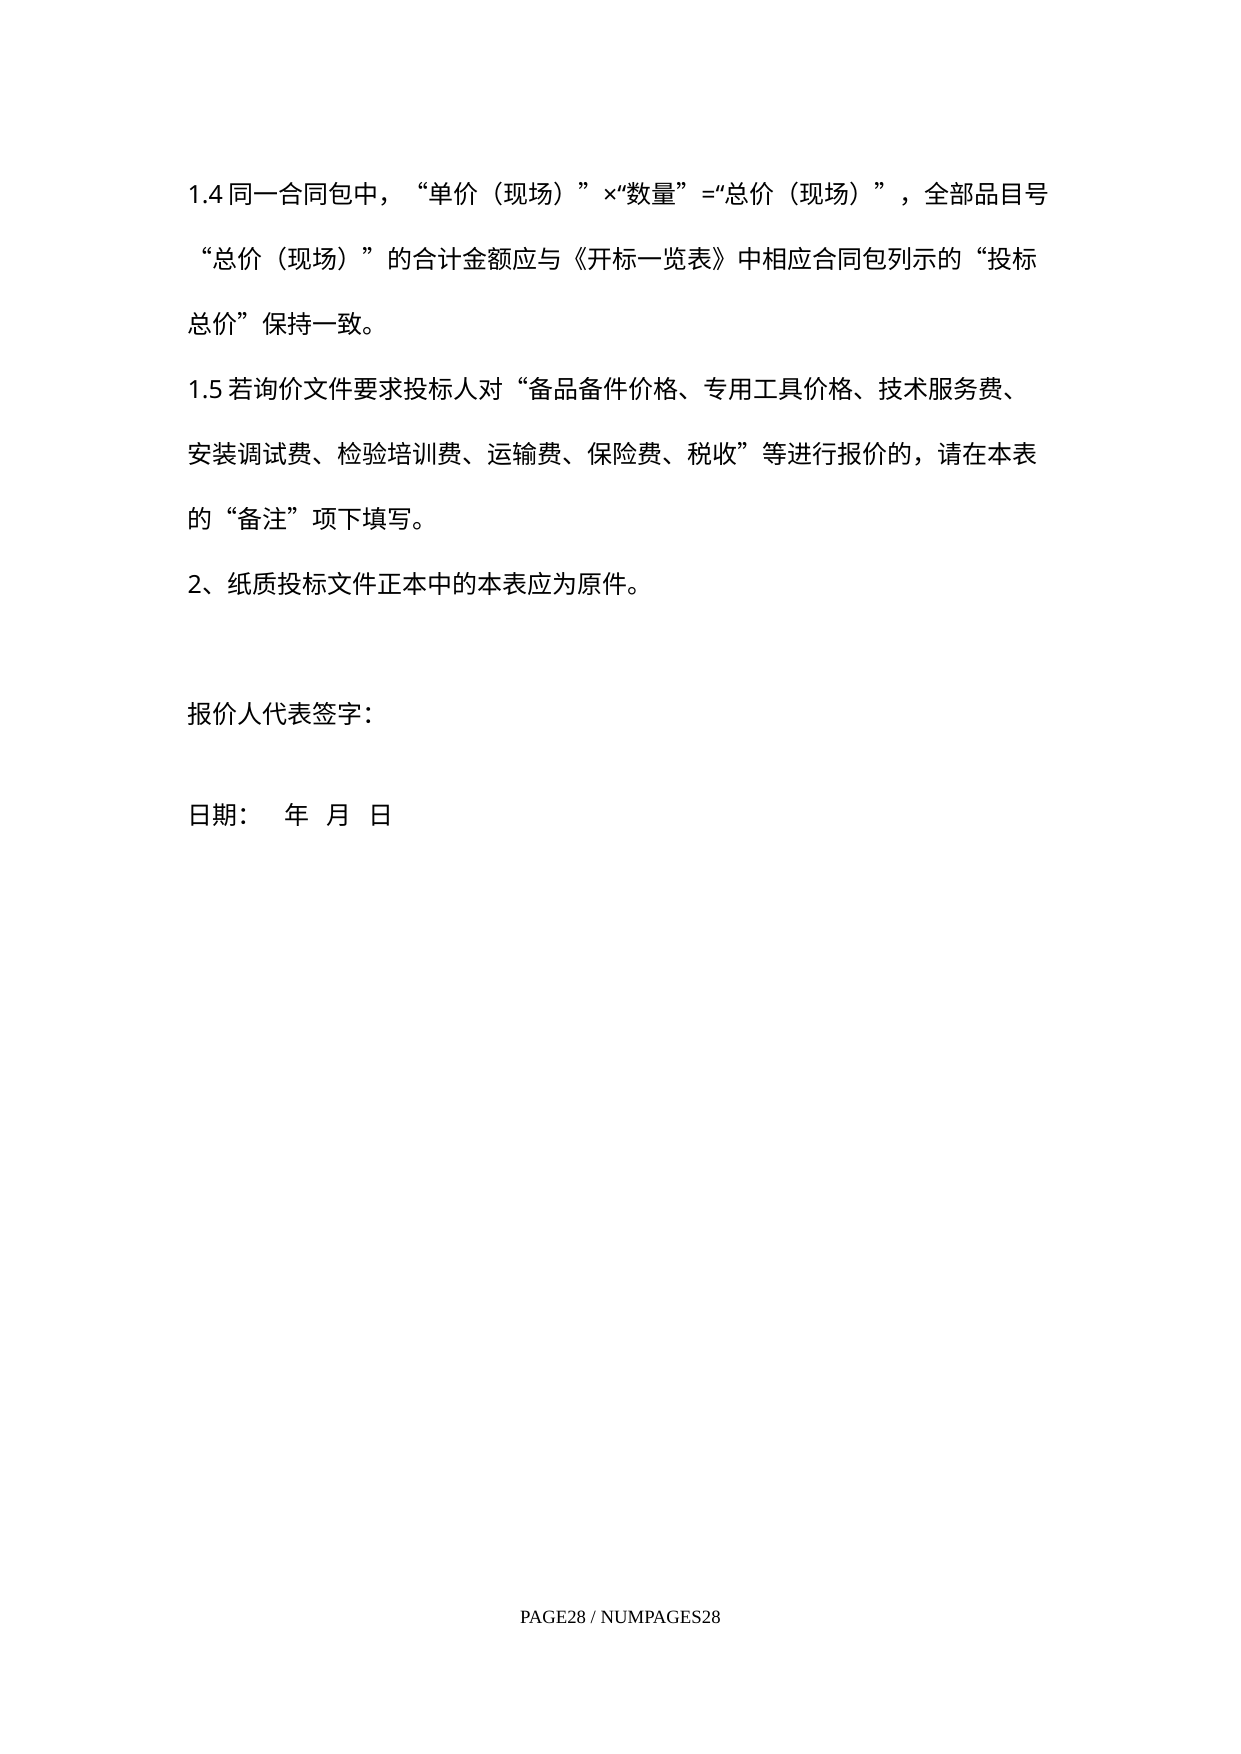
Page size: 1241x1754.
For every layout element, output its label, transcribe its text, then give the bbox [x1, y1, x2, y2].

text 1.5若询价文件要求投标人对“备品备件价格、专用工具价格、技术服务费、安装调试费、检验培训费、运输费、保险费、税收”等进行报价的，请在本表的“备注”项下填写。 [187, 355, 1053, 550]
text 日期： 年 月 日 [187, 781, 1053, 846]
text 1.4同一合同包中，“单价（现场）”×“数量”=“总价（现场）”，全部品目号“总价（现场）”的合计金额应与《开标一览表》中相应合同包列示的“投标总价”保持一致。 [187, 160, 1053, 355]
text 2、纸质投标文件正本中的本表应为原件。 [187, 550, 1053, 615]
text 报价人代表签字： [187, 680, 1053, 745]
